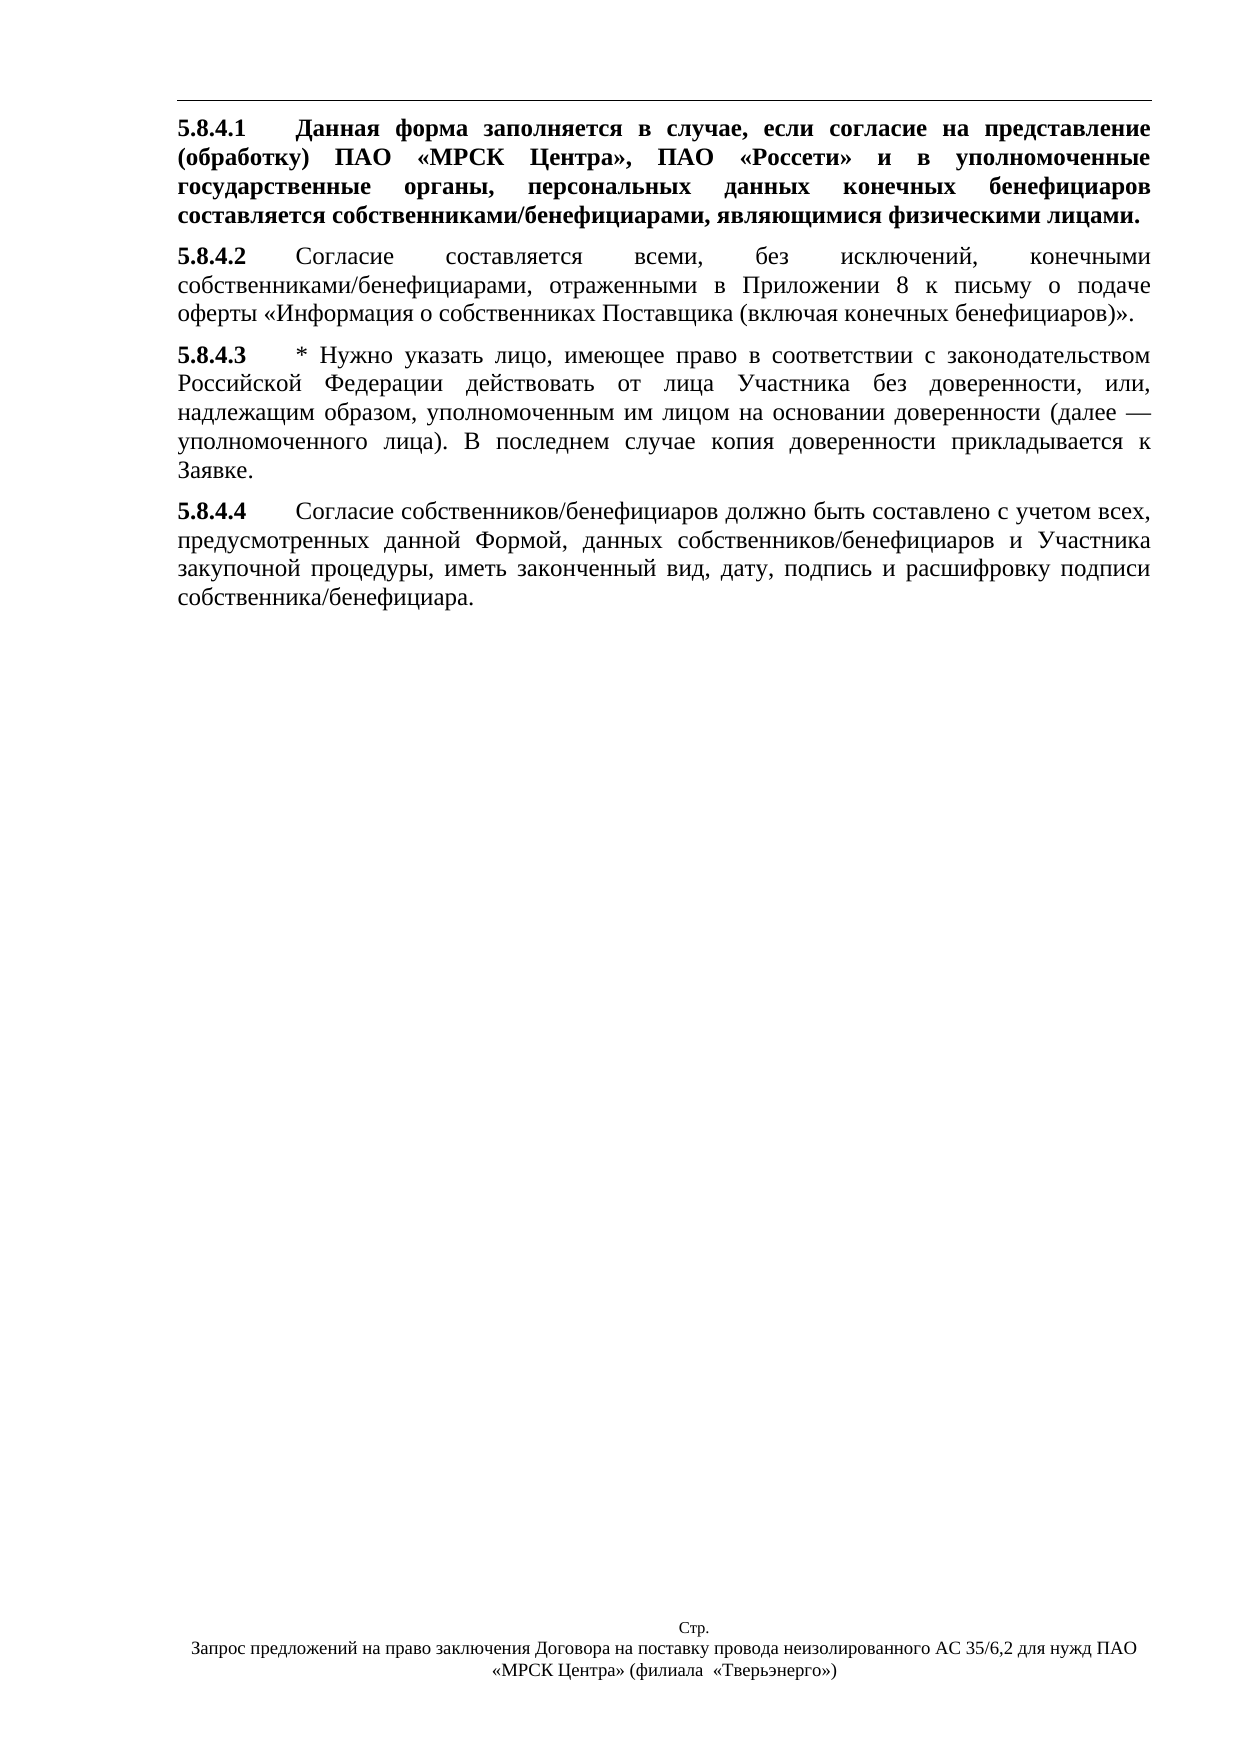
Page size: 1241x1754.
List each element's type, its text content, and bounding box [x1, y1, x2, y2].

list * Нужно указать лицо, имеющее право в соответствии с законодательством Российской Федерации действовать от лица Участника без доверенности, или, надлежащим образом, уполномоченным им лицом на основании доверенности (далее — уполномоченного лица). В последнем случае копия доверенности прикладывается к Заявке. [177, 340, 1152, 483]
list Согласие собственников/бенефициаров должно быть составлено с учетом всех, предусмотренных данной Формой, данных собственников/бенефициаров и Участника закупочной процедуры, иметь законченный вид, дату, подпись и расшифровку подписи собственника/бенефициара. [177, 496, 1152, 611]
list Согласие составляется всеми, без исключений, конечными собственниками/бенефициарами, отраженными в Приложении 8 к письму о подаче оферты «Информация о собственниках Поставщика (включая конечных бенефициаров)». [177, 241, 1152, 327]
list Данная форма заполняется в случае, если согласие на представление (обработку) ПАО «МРСК Центра», ПАО «Россети» и в уполномоченные государственные органы, персональных данных конечных бенефициаров составляется собственниками/бенефициарами, являющимися физическими лицами. [177, 113, 1152, 228]
